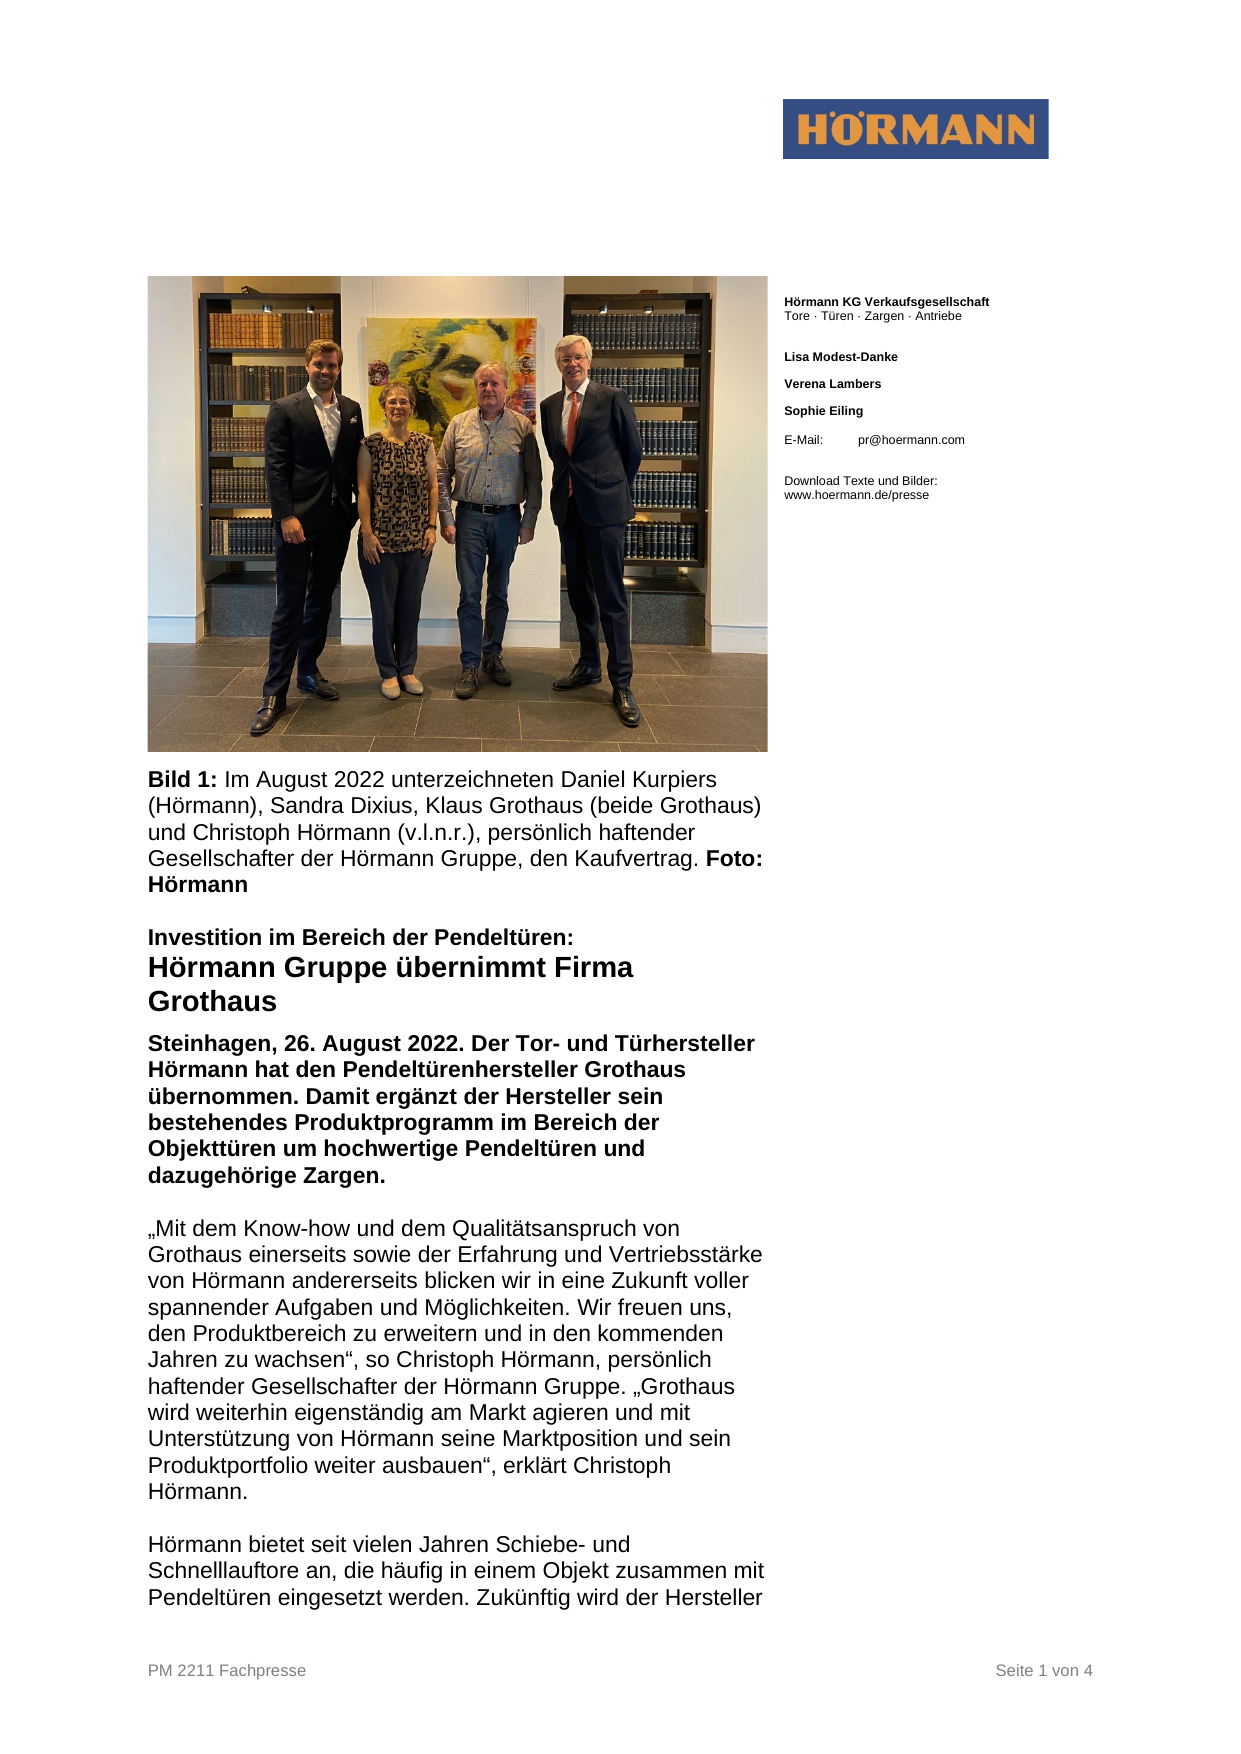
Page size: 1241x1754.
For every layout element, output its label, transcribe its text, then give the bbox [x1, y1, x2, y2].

text Bild 1: Im August 2022 unterzeichneten Daniel Kurpiers (Hörmann), Sandra Dixius, Klaus Grothaus (beide Grothaus) und Christoph Hörmann (v.l.n.r.), persönlich haftender Gesellschafter der Hörmann Gruppe, den Kaufvertrag. Foto: Hörmann [148, 766, 766, 898]
picture [147, 276, 768, 752]
text Steinhagen, 26. August 2022. Der Tor- und Türhersteller Hörmann hat den Pendeltürenhersteller Grothaus übernommen. Damit ergänzt der Hersteller sein bestehendes Produktprogramm im Bereich der Objekttüren um hochwertige Pendeltüren und dazugehörige Zargen. [148, 1030, 768, 1188]
picture [783, 99, 1049, 159]
text Investition im Bereich der Pendeltüren: Hörmann Gruppe übernimmt Firma Grothaus [148, 924, 766, 1017]
text „Mit dem Know-how und dem Qualitätsanspruch von Grothaus einerseits sowie der Erfahrung und Vertriebsstärke von Hörmann andererseits blicken wir in eine Zukunft voller spannender Aufgaben und Möglichkeiten. Wir freuen uns, den Produktbereich zu erweitern und in den kommenden Jahren zu wachsen“, so Christoph Hörmann, persönlich haftender Gesellschafter der Hörmann Gruppe. „Grothaus wird weiterhin eigenständig am Markt agieren und mit Unterstützung von Hörmann seine Marktposition und sein Produktportfolio weiter ausbauen“, erklärt Christoph Hörmann. [148, 1214, 768, 1504]
